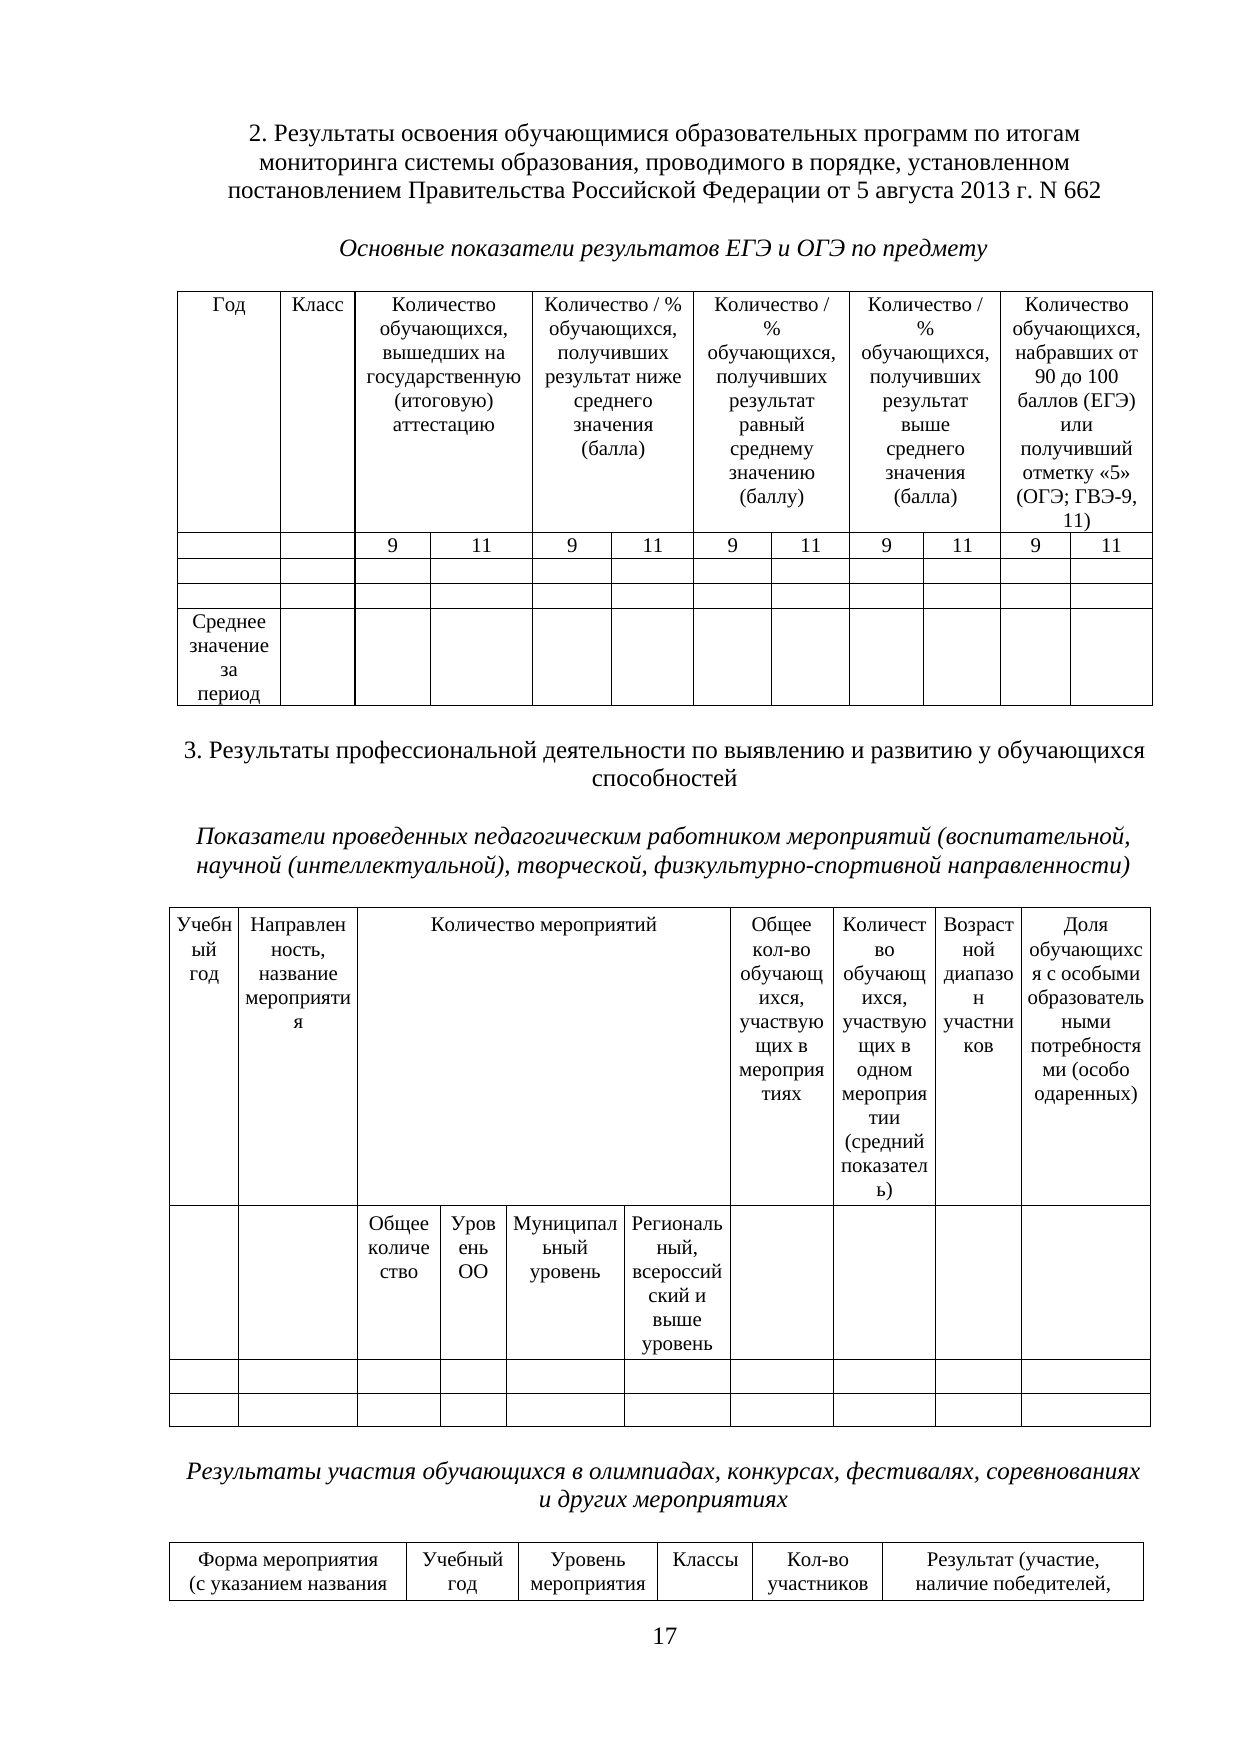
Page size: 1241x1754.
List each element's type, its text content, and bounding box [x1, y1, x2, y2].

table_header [170, 1543, 406, 1599]
table_cell [239, 1394, 357, 1426]
table_cell [356, 609, 430, 705]
text 2. Результаты освоения обучающимися образовательных программ по итогам мониторинга системы образования, проводимого в порядке, установленном постановлением Правительства Российской Федерации от 5 августа 2013 г. N 662 [177, 118, 1152, 204]
table_cell [850, 584, 923, 608]
table_cell [850, 609, 923, 705]
table_cell [834, 1360, 935, 1392]
table_header Классы [658, 1543, 752, 1599]
table_cell [694, 609, 771, 705]
table_cell [239, 1206, 357, 1359]
table_cell [1001, 559, 1070, 582]
table_cell [625, 1360, 730, 1392]
text Результаты участия обучающихся в олимпиадах, конкурсах, фестивалях, соревнованиях и других мероприятиях [177, 1456, 1152, 1513]
table_cell [170, 1394, 238, 1426]
table_cell [924, 559, 1000, 582]
table_cell [694, 559, 771, 582]
table_header Направленность, название мероприятия [239, 908, 357, 1205]
table_cell 11 [772, 533, 849, 557]
table_cell [533, 559, 611, 582]
table_cell [1022, 1394, 1150, 1426]
table_cell [178, 533, 280, 557]
table_cell [441, 1360, 506, 1392]
table_cell [731, 1360, 833, 1392]
table_header Год [178, 292, 280, 532]
table_cell [178, 559, 280, 582]
table_cell [356, 559, 430, 582]
table_cell [431, 584, 532, 608]
table_cell [1071, 584, 1152, 608]
text Основные показатели результатов ЕГЭ и ОГЭ по предмету [177, 233, 1152, 262]
table_cell [936, 1206, 1021, 1359]
table_cell [612, 559, 693, 582]
table_cell Общее количество [358, 1206, 440, 1359]
table_cell [850, 559, 923, 582]
table_cell 9 [356, 533, 430, 557]
table_cell [441, 1394, 506, 1426]
table_cell [431, 559, 532, 582]
table_cell [533, 584, 611, 608]
table_cell [281, 559, 354, 582]
table_cell [694, 584, 771, 608]
table_cell [356, 584, 430, 608]
table_cell [1022, 1360, 1150, 1392]
table_cell 9 [1001, 533, 1070, 557]
table_header Количество обучающихся, вышедших на государственную (итоговую) аттестацию [356, 292, 532, 532]
table_cell 11 [612, 533, 693, 557]
table_cell [731, 1206, 833, 1359]
table_cell [936, 1360, 1021, 1392]
table_cell [924, 584, 1000, 608]
table_cell [358, 1360, 440, 1392]
table_cell 9 [533, 533, 611, 557]
table_header Количество / % обучающихся, получивших результат ниже среднего значения (балла) [533, 292, 693, 532]
table_cell [1071, 559, 1152, 582]
table_cell [281, 533, 354, 557]
table_cell [612, 609, 693, 705]
table_cell [731, 1394, 833, 1426]
table_cell [772, 609, 849, 705]
table_cell Уровень ОО [441, 1206, 506, 1359]
table_cell [1022, 1206, 1150, 1359]
table_cell [358, 1394, 440, 1426]
table_cell [281, 609, 354, 705]
table_cell [507, 1360, 624, 1392]
table_cell [924, 609, 1000, 705]
table_cell 11 [1071, 533, 1152, 557]
table_cell 9 [694, 533, 771, 557]
table_cell [1001, 609, 1070, 705]
table_header Учебный год [407, 1543, 518, 1599]
table_header Количество обучающихся, набравших от 90 до 100 баллов (ЕГЭ) или получивший отметку «5» (ОГЭ; ГВЭ-9, 11) [1001, 292, 1152, 532]
table_cell 11 [431, 533, 532, 557]
table_header Учебный год [170, 908, 238, 1205]
table_cell [170, 1206, 238, 1359]
table_cell [431, 609, 532, 705]
table_cell [1071, 609, 1152, 705]
table_header Уровень мероприятия [519, 1543, 657, 1599]
table_header Класс [281, 292, 354, 532]
table_cell [507, 1394, 624, 1426]
table_cell Среднее значение за период [178, 609, 280, 705]
table_cell 11 [924, 533, 1000, 557]
table_cell [612, 584, 693, 608]
table_cell [239, 1360, 357, 1392]
table_header Количество / % обучающихся, получивших результат равный среднему значению (баллу) [694, 292, 849, 532]
table_cell [772, 559, 849, 582]
table_cell [170, 1360, 238, 1392]
table_header Доля обучающихся с особыми образовательными потребностями (особо одаренных) [1022, 908, 1150, 1205]
table_header Общее кол-во обучающихся, участвующих в мероприятиях [731, 908, 833, 1205]
table_cell [834, 1394, 935, 1426]
text Показатели проведенных педагогическим работником мероприятий (воспитательной, научной (интеллектуальной), творческой, физкультурно-спортивной направленности) [177, 821, 1152, 878]
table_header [883, 1543, 1143, 1599]
table_cell [178, 584, 280, 608]
table_cell Муниципальный уровень [507, 1206, 624, 1359]
table_cell [281, 584, 354, 608]
table_cell [625, 1394, 730, 1426]
text 3. Результаты профессиональной деятельности по выявлению и развитию у обучающихся способностей [177, 735, 1152, 792]
table_cell [533, 609, 611, 705]
table_header Возрастной диапазон участников [936, 908, 1021, 1205]
table_cell [936, 1394, 1021, 1426]
table_header Количество обучающихся, участвующих в одном мероприятии (средний показатель) [834, 908, 935, 1205]
table_cell [1001, 584, 1070, 608]
table_header Количество мероприятий [358, 908, 730, 1205]
table_header Количество / % обучающихся, получивших результат выше среднего значения (балла) [850, 292, 1000, 532]
table_cell [834, 1206, 935, 1359]
table_cell Региональный, всероссийский и выше уровень [625, 1206, 730, 1359]
table_header Кол-во участников [753, 1543, 882, 1599]
table_cell 9 [850, 533, 923, 557]
table_cell [772, 584, 849, 608]
